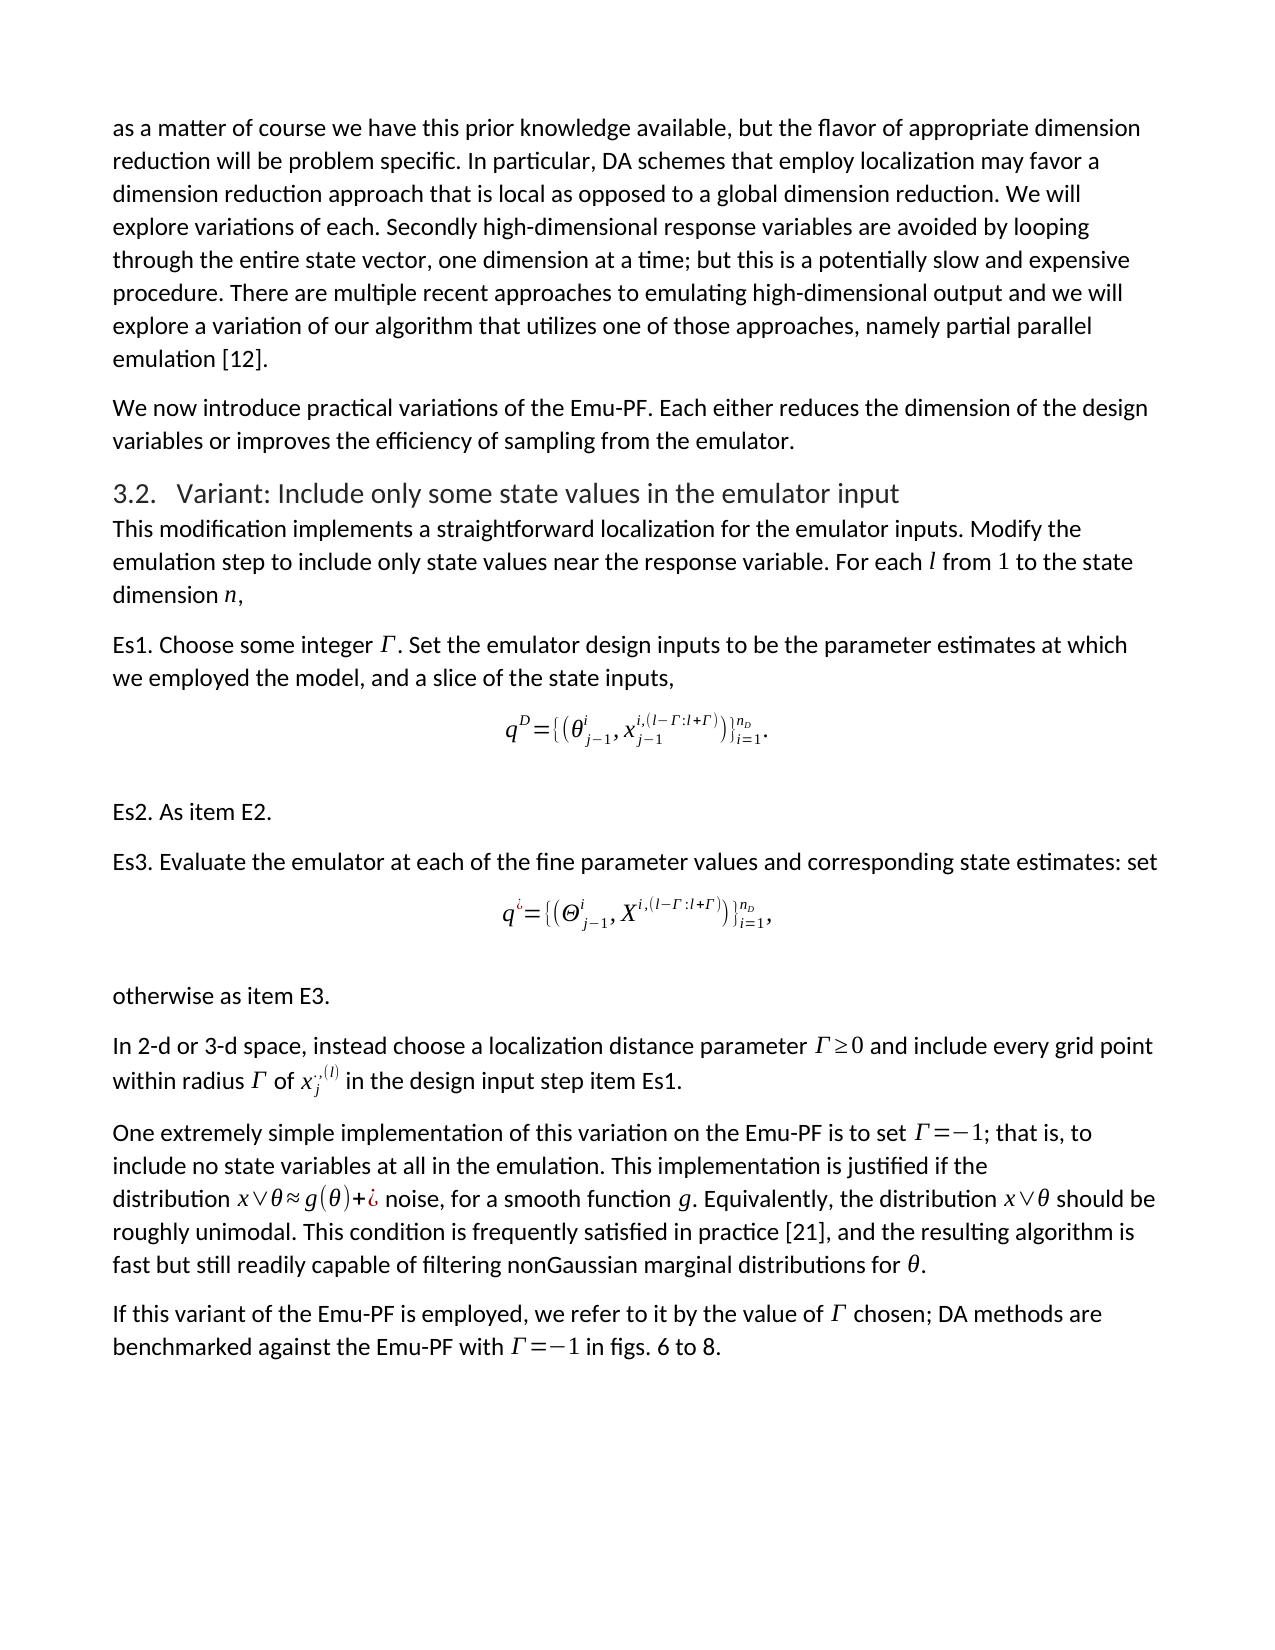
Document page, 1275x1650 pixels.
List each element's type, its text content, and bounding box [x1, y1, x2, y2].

text Es1. Choose some integer . Set the emulator design inputs to be the parameter estimates at which we employed the model, and a slice of the state inputs, [112, 629, 1162, 692]
text otherwise as item E3. [112, 980, 1162, 1011]
text Es3. Evaluate the emulator at each of the fine parameter values and corresponding state estimates: set [112, 846, 1162, 876]
table_header [113, 711, 1162, 747]
table_header [113, 895, 1162, 931]
text If this variant of the Emu-PF is employed, we refer to it by the value of chosen; DA methods are benchmarked against the Emu-PF with in figs. 6 to 8. [112, 1298, 1162, 1362]
text In 2-d or 3-d space, instead choose a localization distance parameter and include every grid point within radius of in the design input step item Es1. [112, 1030, 1162, 1098]
text We now introduce practical variations of the Emu-PF. Each either reduces the dimension of the design variables or improves the efficiency of sampling from the emulator. [112, 392, 1162, 456]
subtitle 3.2. Variant: Include only some state values in the emulator input [112, 475, 1162, 511]
text Es2. As item E2. [112, 796, 1162, 827]
text One extremely simple implementation of this variation on the Emu-PF is to set ; that is, to include no state variables at all in the emulation. This implementation is justified if the distribution noise, for a smooth function . Equivalently, the distribution should be roughly unimodal. This condition is frequently satisfied in practice [21], and the resulting algorithm is fast but still readily capable of filtering nonGaussian marginal distributions for . [112, 1117, 1162, 1279]
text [112, 112, 1162, 373]
text This modification implements a straightforward localization for the emulator inputs. Modify the emulation step to include only state values near the response variable. For each from to the state dimension , [112, 513, 1162, 610]
